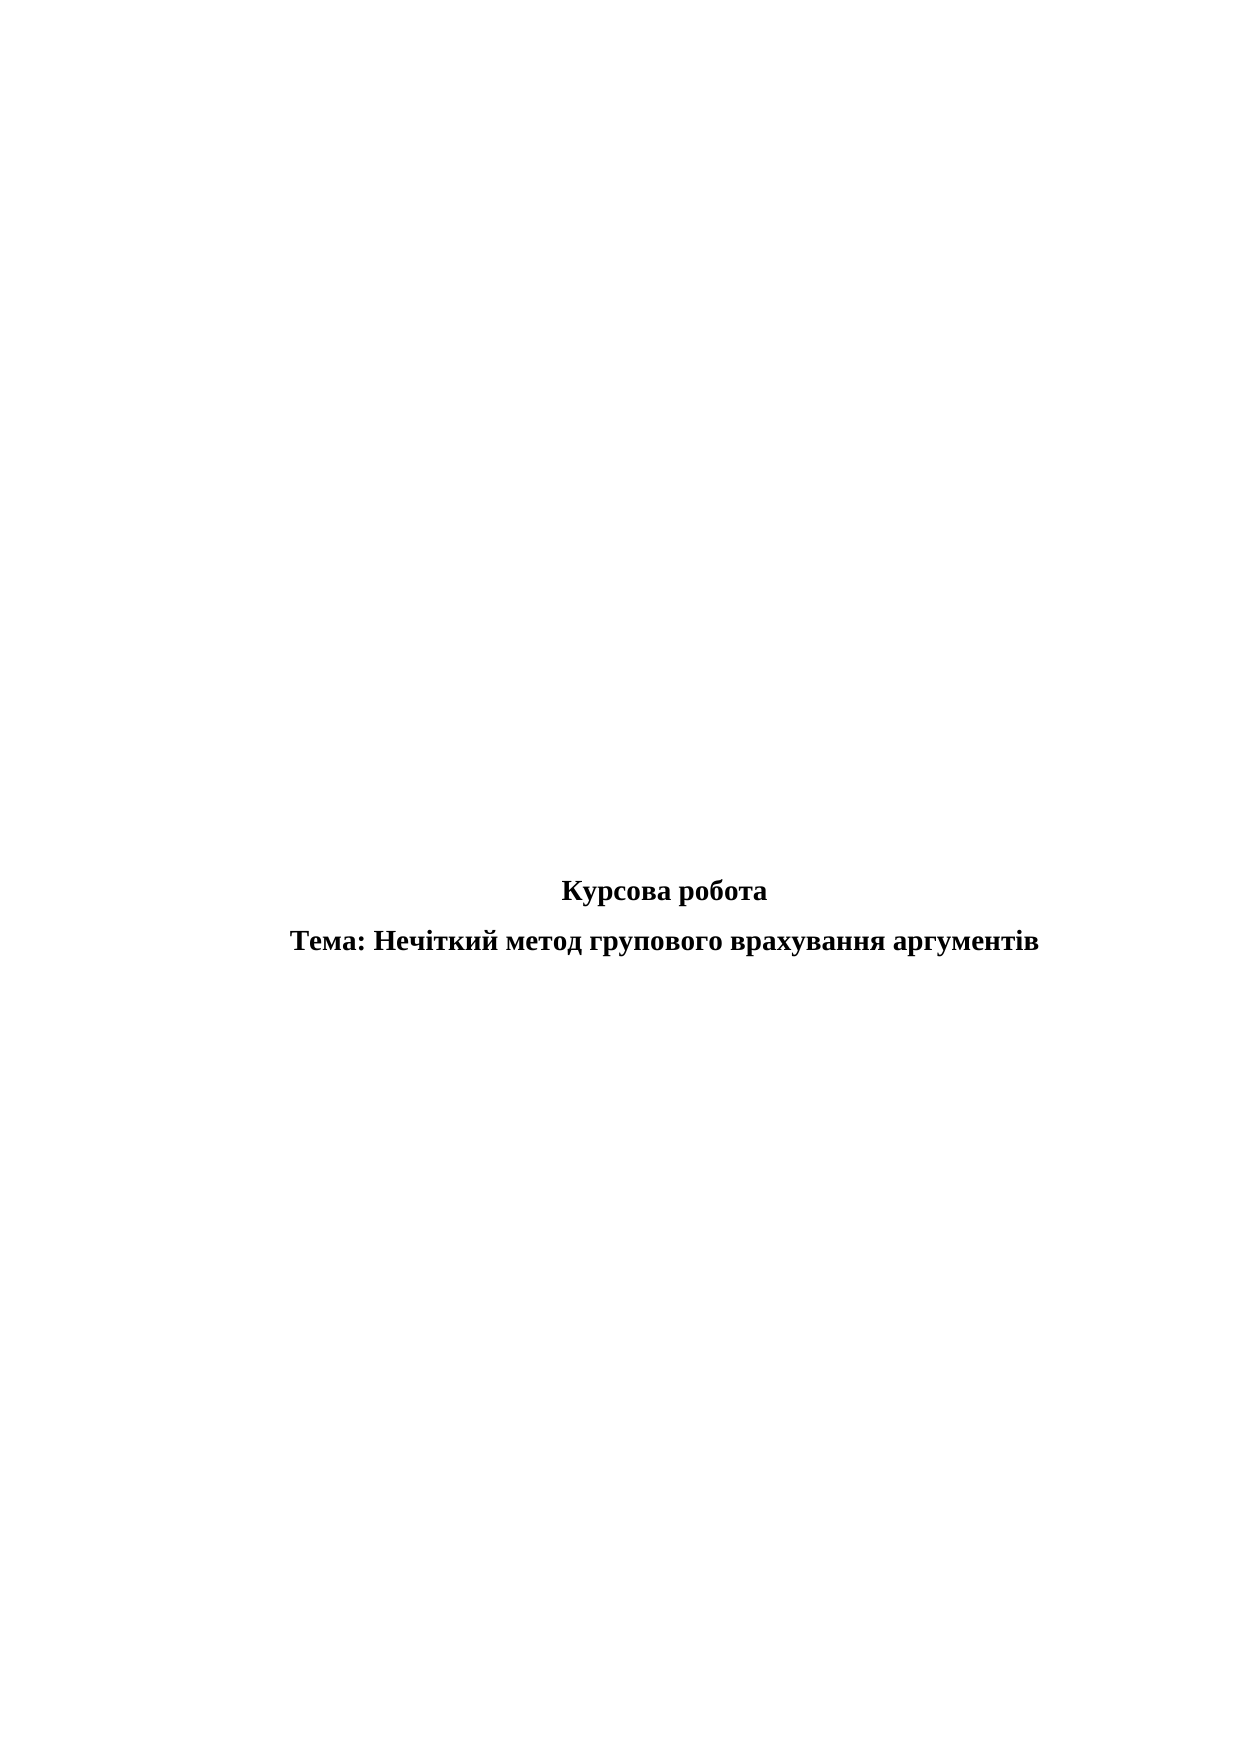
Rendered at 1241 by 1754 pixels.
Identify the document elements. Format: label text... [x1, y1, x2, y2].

text Тема: Нечіткий метод групового врахування аргументів [177, 923, 1152, 957]
text Курсова робота [177, 873, 1152, 906]
